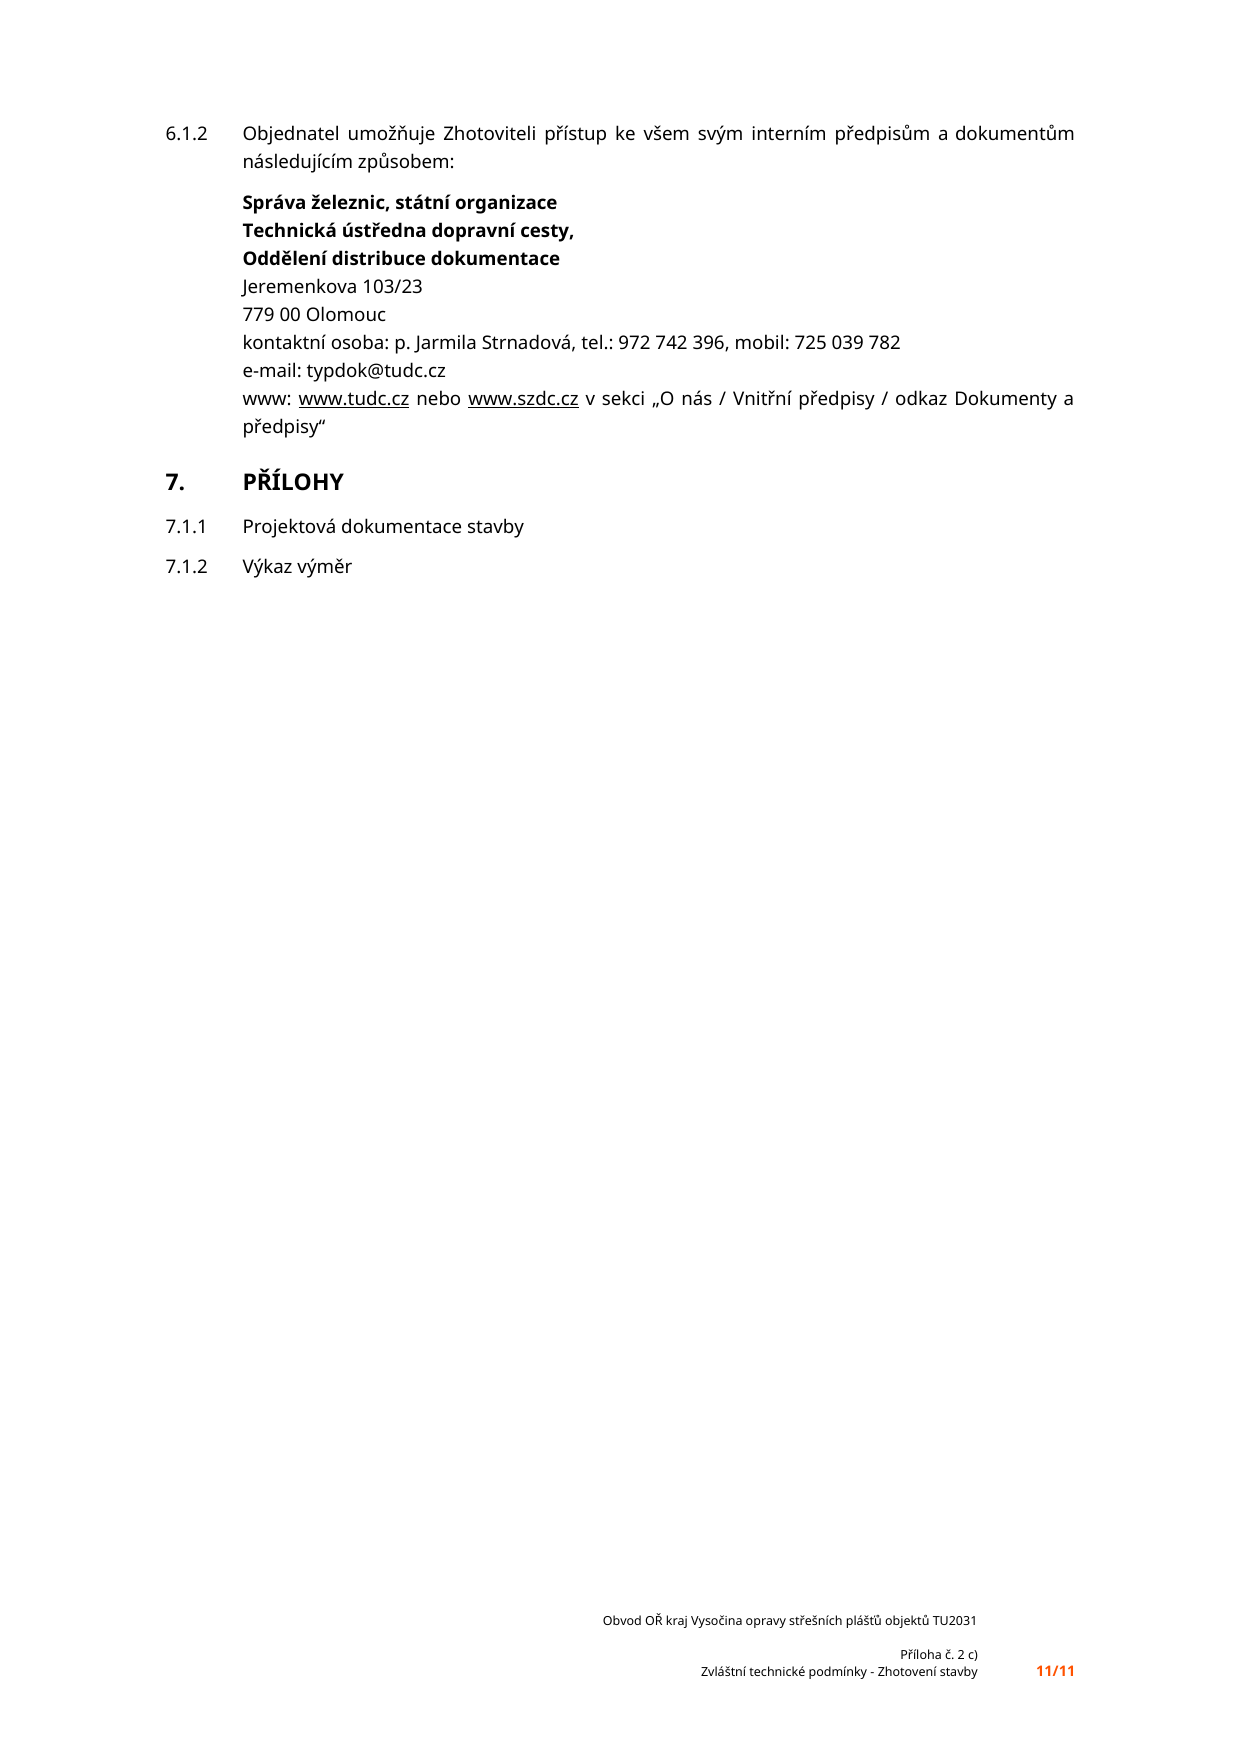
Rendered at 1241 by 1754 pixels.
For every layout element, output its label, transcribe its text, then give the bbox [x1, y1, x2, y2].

text Správa železnic, státní organizace [242, 189, 1075, 215]
text e-mail: typdok@tudc.cz [242, 357, 1075, 383]
text Technická ústředna dopravní cesty, [242, 217, 1075, 243]
text www: www.tudc.cz nebo www.szdc.cz v sekci „O nás / Vnitřní předpisy / odkaz Dokumenty a předpisy“ [242, 385, 1075, 439]
text Objednatel umožňuje Zhotoviteli přístup ke všem svým interním předpisům a dokumentům následujícím způsobem: [165, 121, 1075, 174]
text Projektová dokumentace stavby [165, 513, 1075, 539]
text Oddělení distribuce dokumentace [242, 245, 1075, 271]
text 779 00 Olomouc [242, 301, 1075, 327]
text kontaktní osoba: p. Jarmila Strnadová, tel.: 972 742 396, mobil: 725 039 782 [242, 329, 1075, 355]
text PŘÍLOHY [165, 466, 1075, 498]
text Výkaz výměr [165, 554, 1075, 579]
text Jeremenkova 103/23 [242, 273, 1075, 299]
